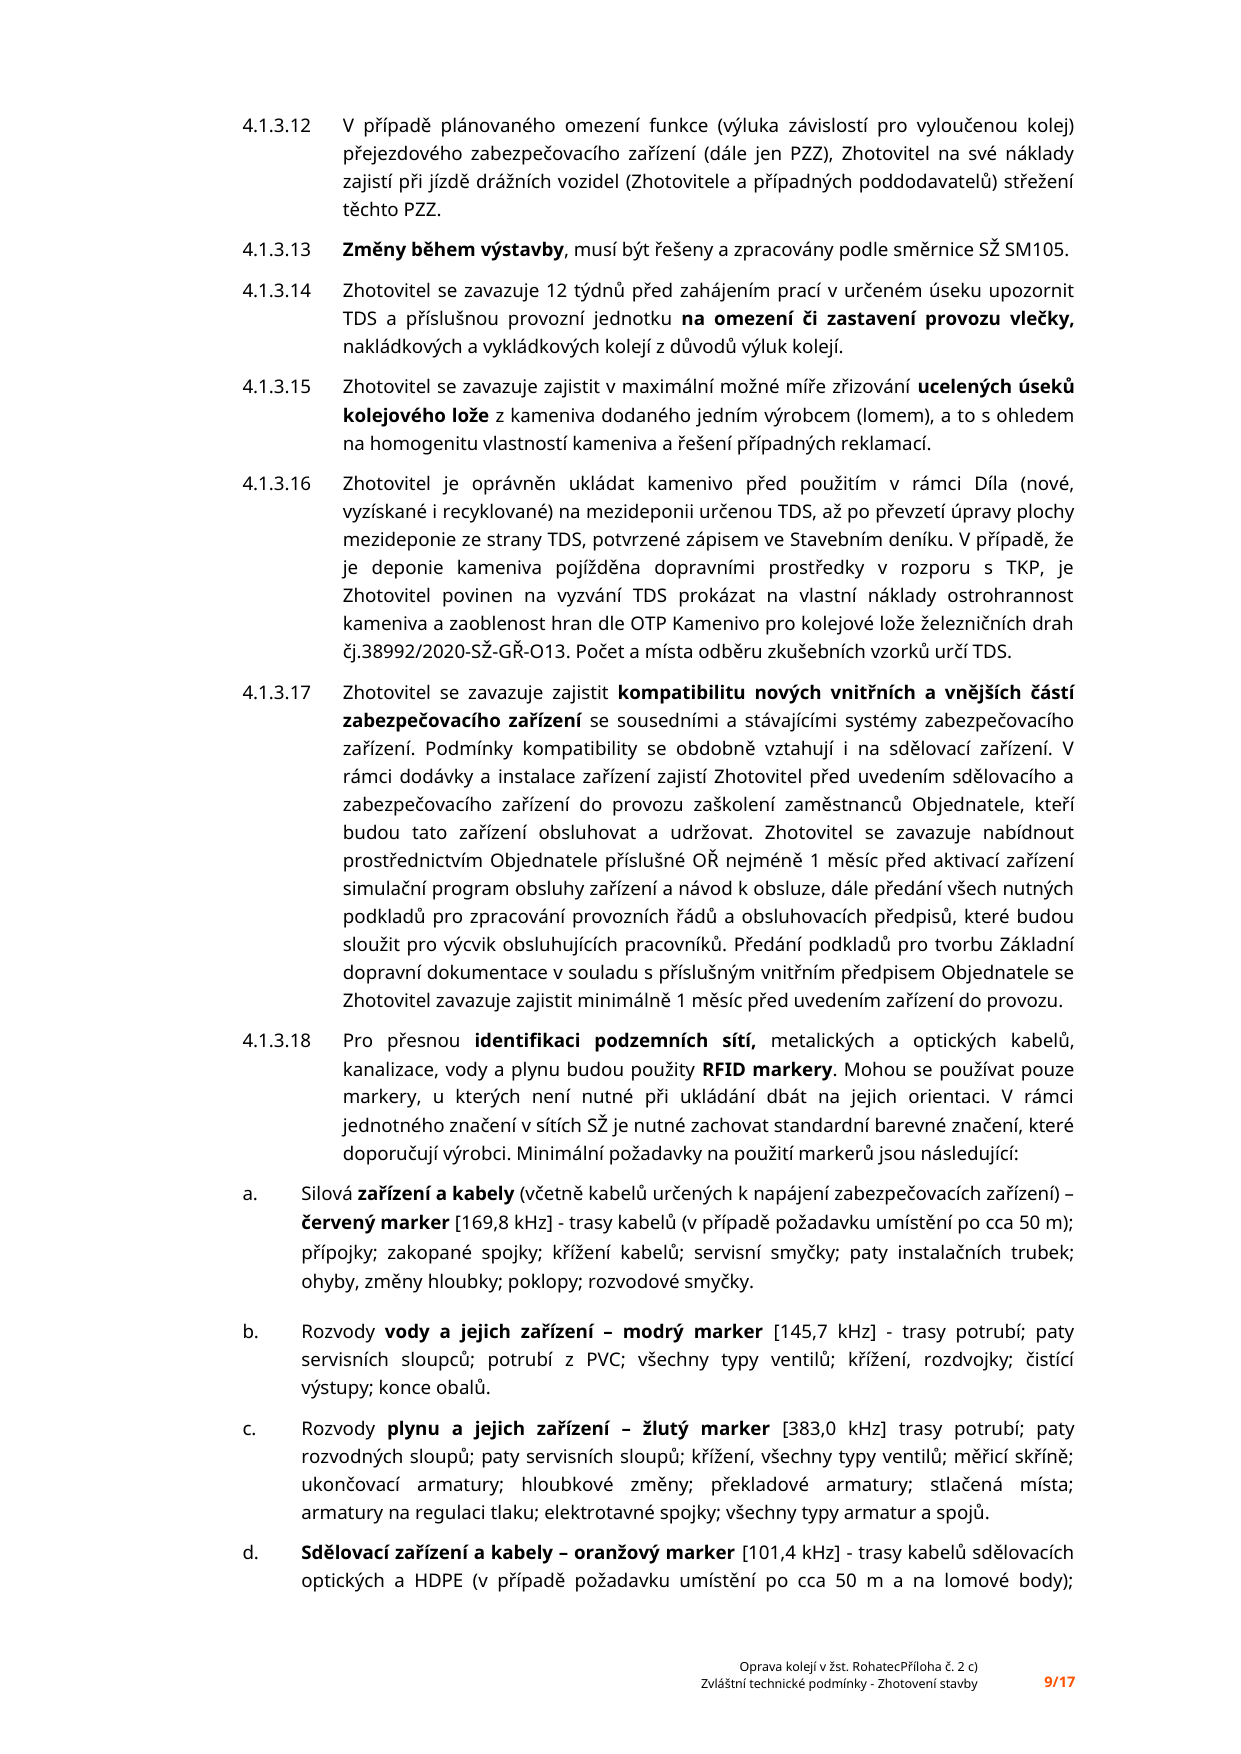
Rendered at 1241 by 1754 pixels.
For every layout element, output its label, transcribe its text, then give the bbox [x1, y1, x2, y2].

list Rozvody vody a jejich zařízení – modrý marker [145,7 kHz] - trasy potrubí; paty servisních sloupců; potrubí z PVC; všechny typy ventilů; křížení, rozdvojky; čistící výstupy; konce obalů. [242, 1318, 1075, 1400]
list Silová zařízení a kabely (včetně kabelů určených k napájení zabezpečovacích zařízení) – červený marker [169,8 kHz] - trasy kabelů (v případě požadavku umístění po cca 50 m); přípojky; zakopané spojky; křížení kabelů; servisní smyčky; paty instalačních trubek; ohyby, změny hloubky; poklopy; rozvodové smyčky. [242, 1180, 1075, 1294]
text Zhotovitel je oprávněn ukládat kamenivo před použitím v rámci Díla (nové, vyzískané i recyklované) na mezideponii určenou TDS, až po převzetí úpravy plochy mezideponie ze strany TDS, potvrzené zápisem ve Stavebním deníku. V případě, že je deponie kameniva pojížděna dopravními prostředky v rozporu s TKP, je Zhotovitel povinen na vyzvání TDS prokázat na vlastní náklady ostrohrannost kameniva a zaoblenost hran dle OTP Kamenivo pro kolejové lože železničních drah čj.38992/2020-SŽ-GŘ-O13. Počet a místa odběru zkušebních vzorků určí TDS. [242, 470, 1075, 664]
list Rozvody plynu a jejich zařízení – žlutý marker [383,0 kHz] trasy potrubí; paty rozvodných sloupů; paty servisních sloupů; křížení, všechny typy ventilů; měřicí skříně; ukončovací armatury; hloubkové změny; překladové armatury; stlačená místa; armatury na regulaci tlaku; elektrotavné spojky; všechny typy armatur a spojů. [242, 1415, 1075, 1524]
text Zhotovitel se zavazuje zajistit kompatibilitu nových vnitřních a vnějších částí zabezpečovacího zařízení se sousedními a stávajícími systémy zabezpečovacího zařízení. Podmínky kompatibility se obdobně vztahují i na sdělovací zařízení. V rámci dodávky a instalace zařízení zajistí Zhotovitel před uvedením sdělovacího a zabezpečovacího zařízení do provozu zaškolení zaměstnanců Objednatele, kteří budou tato zařízení obsluhovat a udržovat. Zhotovitel se zavazuje nabídnout prostřednictvím Objednatele příslušné OŘ nejméně 1 měsíc před aktivací zařízení simulační program obsluhy zařízení a návod k obsluze, dále předání všech nutných podkladů pro zpracování provozních řádů a obsluhovacích předpisů, které budou sloužit pro výcvik obsluhujících pracovníků. Předání podkladů pro tvorbu Základní dopravní dokumentace v souladu s příslušným vnitřním předpisem Objednatele se Zhotovitel zavazuje zajistit minimálně 1 měsíc před uvedením zařízení do provozu. [242, 679, 1075, 1013]
text Zhotovitel se zavazuje 12 týdnů před zahájením prací v určeném úseku upozornit TDS a příslušnou provozní jednotku na omezení či zastavení provozu vlečky, nakládkových a vykládkových kolejí z důvodů výluk kolejí. [242, 277, 1075, 359]
text Pro přesnou identifikaci podzemních sítí, metalických a optických kabelů, kanalizace, vody a plynu budou použity RFID markery. Mohou se používat pouze markery, u kterých není nutné při ukládání dbát na jejich orientaci. V rámci jednotného značení v sítích SŽ je nutné zachovat standardní barevné značení, které doporučují výrobci. Minimální požadavky na použití markerů jsou následující: [242, 1028, 1075, 1165]
text V případě plánovaného omezení funkce (výluka závislostí pro vyloučenou kolej) přejezdového zabezpečovacího zařízení (dále jen PZZ), Zhotovitel na své náklady zajistí při jízdě drážních vozidel (Zhotovitele a případných poddodavatelů) střežení těchto PZZ. [242, 112, 1075, 222]
text Zhotovitel se zavazuje zajistit v maximální možné míře zřizování ucelených úseků kolejového lože z kameniva dodaného jedním výrobcem (lomem), a to s ohledem na homogenitu vlastností kameniva a řešení případných reklamací. [242, 374, 1075, 455]
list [242, 1539, 1075, 1593]
text Změny během výstavby, musí být řešeny a zpracovány podle směrnice SŽ SM105. [242, 237, 1075, 262]
